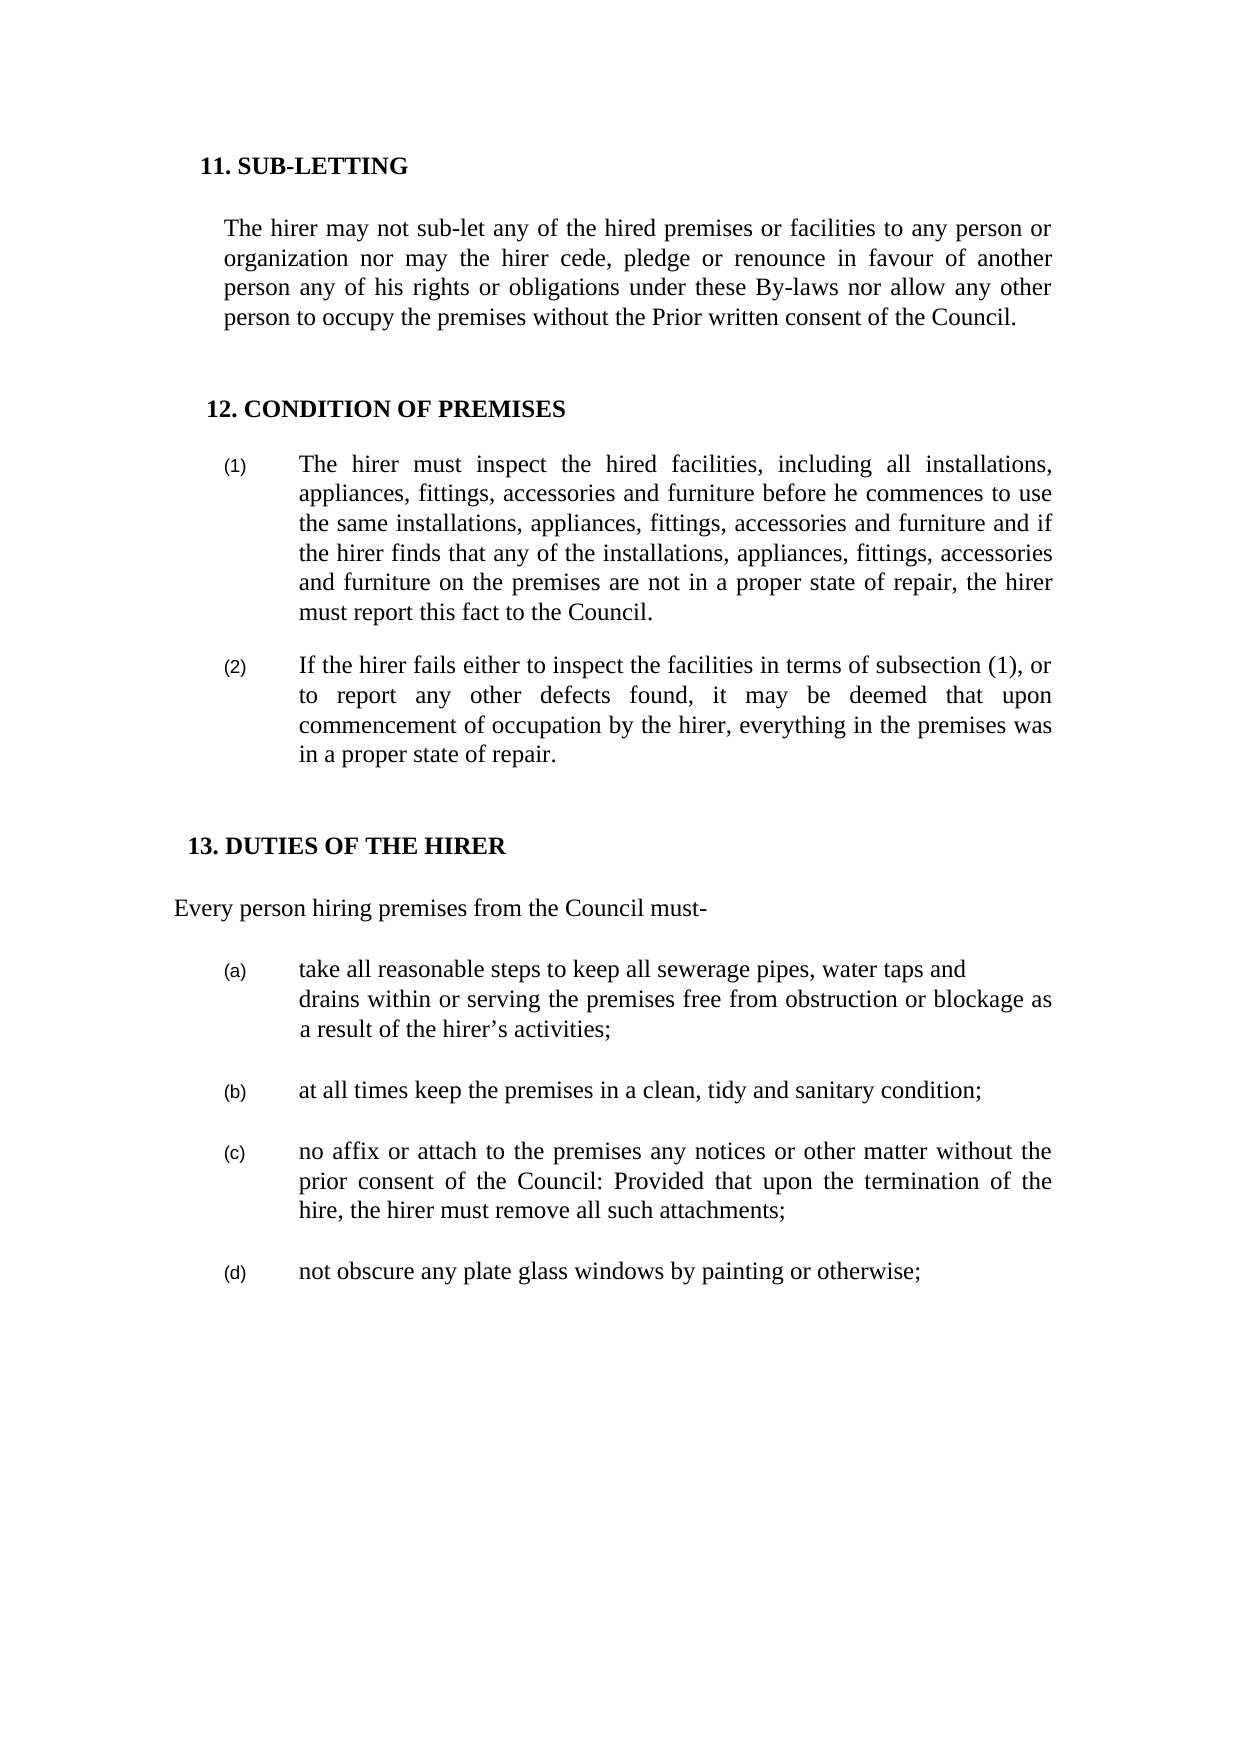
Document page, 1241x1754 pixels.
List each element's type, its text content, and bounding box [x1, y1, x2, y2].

list not obscure any plate glass windows by painting or otherwise; [223, 1256, 1053, 1285]
list at all times keep the premises in a clean, tidy and sanitary condition; [223, 1075, 1053, 1104]
list no affix or attach to the premises any notices or other matter without the prior consent of the Council: Provided that upon the termination of the hire, the hirer must remove all such attachments; [223, 1136, 1053, 1224]
text The hirer may not sub-let any of the hired premises or facilities to any person or organization nor may the hirer cede, pledge or renounce in favour of another person any of his rights or obligations under these By-laws nor allow any other person to occupy the premises without the Prior written consent of the Council. [223, 213, 1053, 331]
subtitle 13. DUTIES OF THE HIRER [150, 831, 1053, 860]
text Every person hiring premises from the Council must- [150, 893, 1053, 922]
list If the hirer fails either to inspect the facilities in terms of subsection (1), or to report any other defects found, it may be deemed that upon commencement of occupation by the hirer, everything in the premises was in a proper state of repair. [223, 651, 1053, 768]
subtitle 12. CONDITION OF PREMISES [150, 394, 1053, 423]
subtitle 11. SUB-LETTING [150, 151, 1053, 180]
list take all reasonable steps to keep all sewerage pipes, water taps and [223, 954, 1053, 983]
text drains within or serving the premises free from obstruction or blockage as a result of the hirer’s activities; [298, 984, 1053, 1043]
list The hirer must inspect the hired facilities, including all installations, appliances, fittings, accessories and furniture before he commences to use the same installations, appliances, fittings, accessories and furniture and if the hirer finds that any of the installations, appliances, fittings, accessories and furniture on the premises are not in a proper state of repair, the hirer must report this fact to the Council. [223, 449, 1053, 626]
